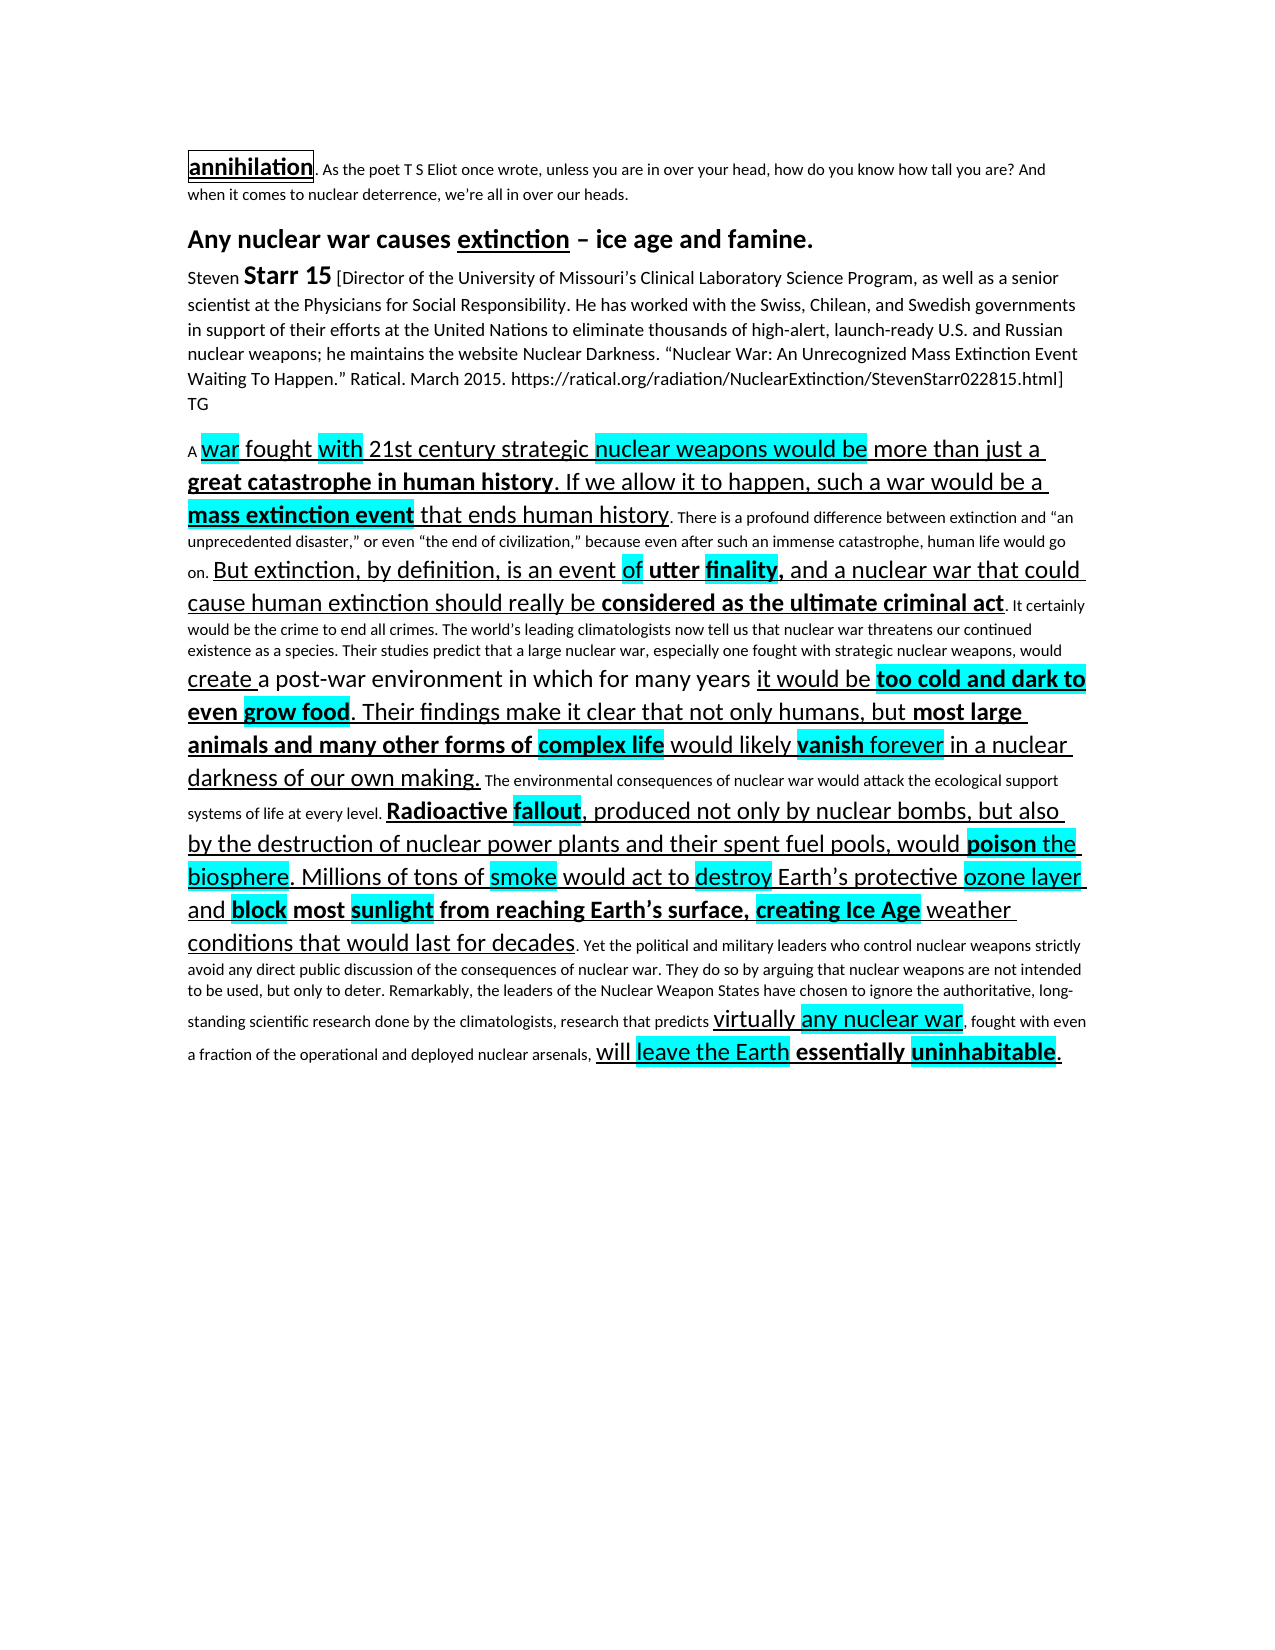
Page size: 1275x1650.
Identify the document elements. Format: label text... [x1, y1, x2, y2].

text A war fought with 21st century strategic nuclear weapons would be more than just a great catastrophe in human history. If we allow it to happen, such a war would be a mass extinction event that ends human history. There is a profound difference between extinction and “an unprecedented disaster,” or even “the end of civilization,” because even after such an immense catastrophe, human life would go on. But extinction, by definition, is an event of utter finality, and a nuclear war that could cause human extinction should really be considered as the ultimate criminal act. It certainly would be the crime to end all crimes. The world’s leading climatologists now tell us that nuclear war threatens our continued existence as a species. Their studies predict that a large nuclear war, especially one fought with strategic nuclear weapons, would create a post-war environment in which for many years it would be too cold and dark to even grow food. Their findings make it clear that not only humans, but most large animals and many other forms of complex life would likely vanish forever in a nuclear darkness of our own making. The environmental consequences of nuclear war would attack the ecological support systems of life at every level. Radioactive fallout, produced not only by nuclear bombs, but also by the destruction of nuclear power plants and their spent fuel pools, would poison the biosphere. Millions of tons of smoke would act to destroy Earth’s protective ozone layer and block most sunlight from reaching Earth’s surface, creating Ice Age weather conditions that would last for decades. Yet the political and military leaders who control nuclear weapons strictly avoid any direct public discussion of the consequences of nuclear war. They do so by arguing that nuclear weapons are not intended to be used, but only to deter. Remarkably, the leaders of the Nuclear Weapon States have chosen to ignore the authoritative, long-standing scientific research done by the climatologists, research that predicts virtually any nuclear war, fought with even a fraction of the operational and deployed nuclear arsenals, will leave the Earth essentially uninhabitable. [187, 888, 1087, 1067]
text Steven Starr 15 [Director of the University of Missouri’s Clinical Laboratory Science Program, as well as a senior scientist at the Physicians for Social Responsibility. He has worked with the Swiss, Chilean, and Swedish governments in support of their efforts at the United Nations to eliminate thousands of high-alert, launch-ready U.S. and Russian nuclear weapons; he maintains the website Nuclear Darkness. “Nuclear War: An Unrecognized Mass Extinction Event Waiting To Happen.” Ratical. March 2015. https://ratical.org/radiation/NuclearExtinction/StevenStarr022815.html] TG [187, 258, 1087, 415]
text A war fought with 21st century strategic nuclear weapons would be more than just a great catastrophe in human history. If we allow it to happen, such a war would be a mass extinction event that ends human history. There is a profound difference between extinction and “an unprecedented disaster,” or even “the end of civilization,” because even after such an immense catastrophe, human life would go on. But extinction, by definition, is an event of utter finality, and a nuclear war that could cause human extinction should really be considered as the ultimate criminal act. It certainly would be the crime to end all crimes. The world’s leading climatologists now tell us that nuclear war threatens our continued existence as a species. Their studies predict that a large nuclear war, especially one fought with strategic nuclear weapons, would create a post-war environment in which for many years it would be too cold and dark to even grow food. Their findings make it clear that not only humans, but most large animals and many other forms of complex life would likely vanish forever in a nuclear darkness of our own making. The environmental consequences of nuclear war would attack the ecological support systems of life at every level. Radioactive fallout, produced not only by nuclear bombs, but also by the destruction of nuclear power plants and their spent fuel pools, would poison the biosphere. Millions of tons of smoke would act to destroy Earth’s protective ozone layer and block most sunlight from reaching Earth’s surface, creating Ice Age weather conditions that would last for decades. Yet the political and military leaders who control nuclear weapons strictly avoid any direct public discussion of the consequences of nuclear war. They do so by arguing that nuclear weapons are not intended to be used, but only to deter. Remarkably, the leaders of the Nuclear Weapon States have chosen to ignore the authoritative, long-standing scientific research done by the climatologists, research that predicts virtually any nuclear war, fought with even a fraction of the operational and deployed nuclear arsenals, will leave the Earth essentially uninhabitable. [187, 433, 1087, 887]
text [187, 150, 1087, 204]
subtitle Any nuclear war causes extinction – ice age and famine. [187, 223, 1087, 256]
